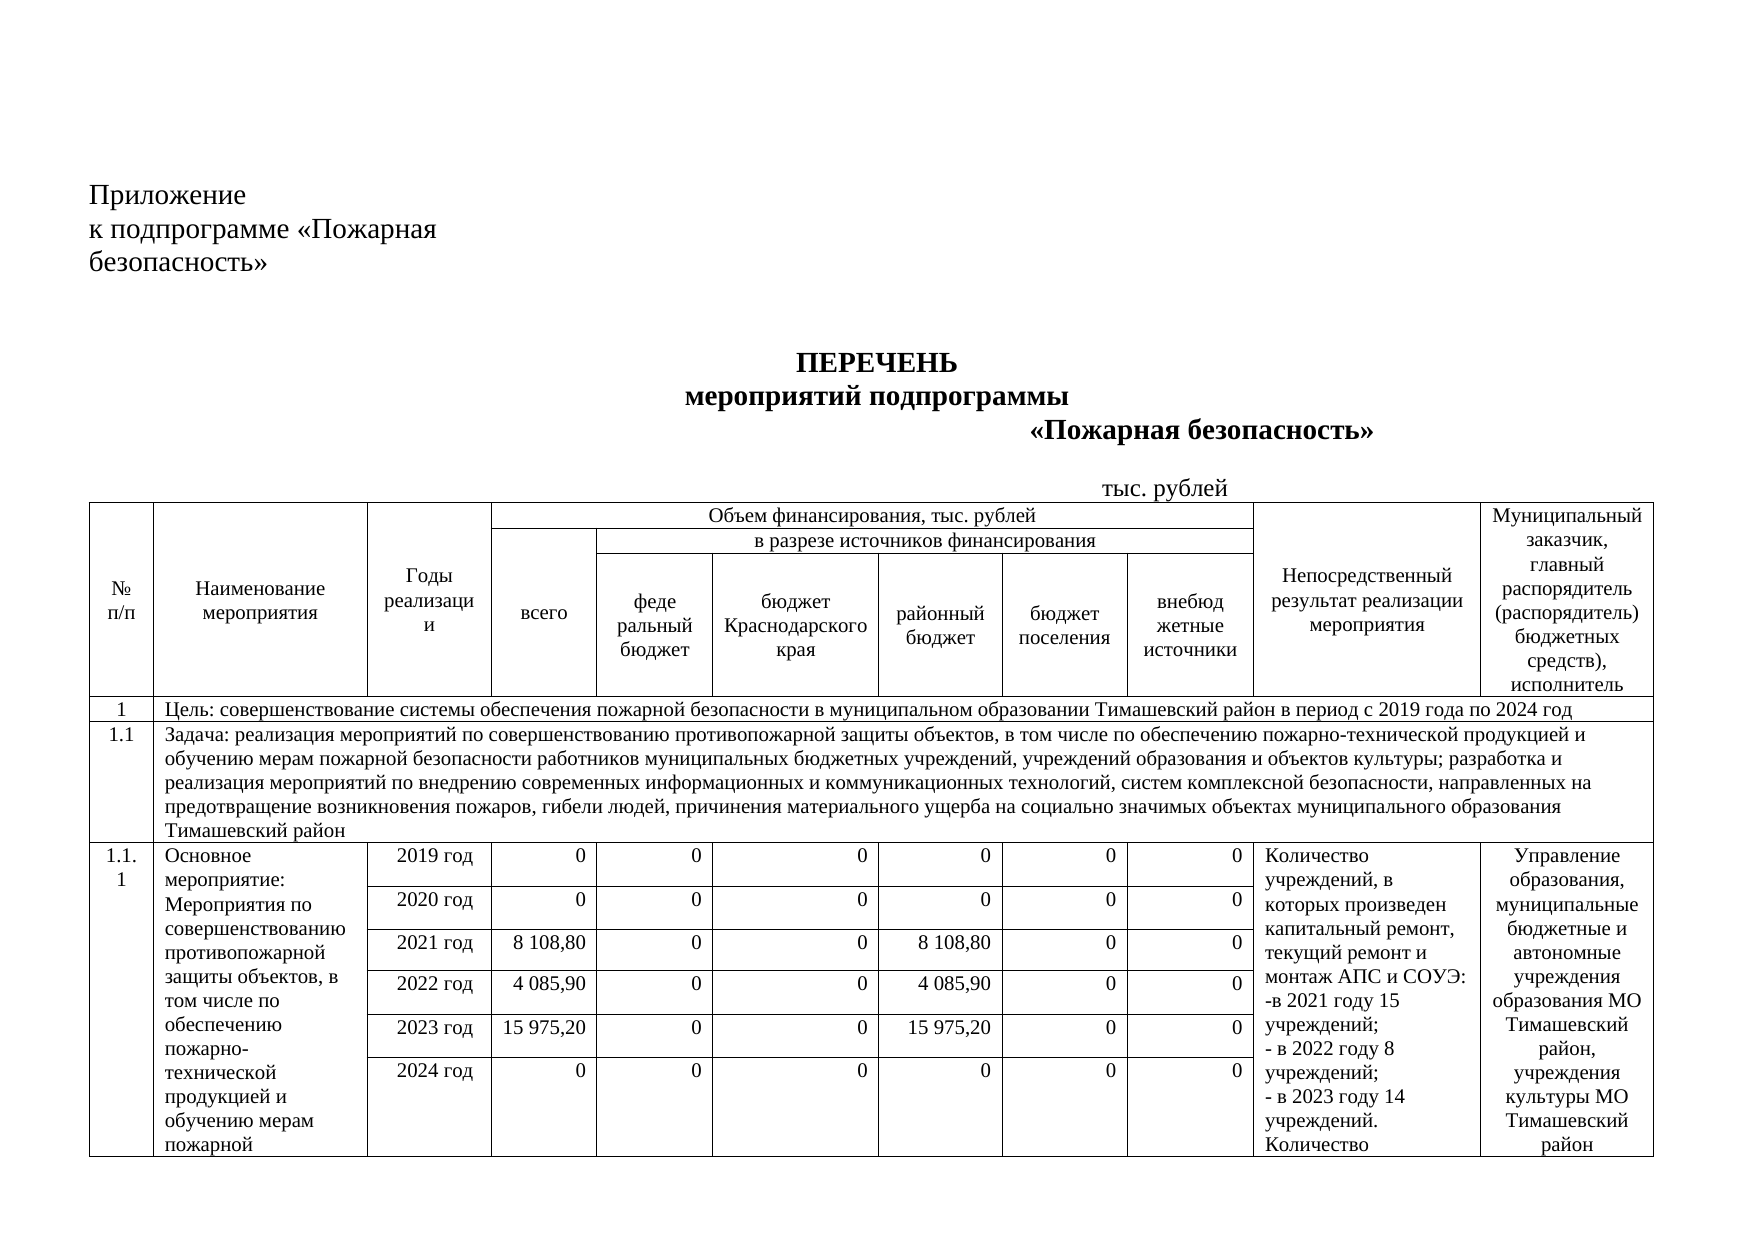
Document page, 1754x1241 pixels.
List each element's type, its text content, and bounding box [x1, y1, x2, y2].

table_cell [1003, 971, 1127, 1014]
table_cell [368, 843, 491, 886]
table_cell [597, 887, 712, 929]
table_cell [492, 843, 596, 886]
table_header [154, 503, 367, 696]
text к подпрограмме «Пожарная [89, 211, 1665, 244]
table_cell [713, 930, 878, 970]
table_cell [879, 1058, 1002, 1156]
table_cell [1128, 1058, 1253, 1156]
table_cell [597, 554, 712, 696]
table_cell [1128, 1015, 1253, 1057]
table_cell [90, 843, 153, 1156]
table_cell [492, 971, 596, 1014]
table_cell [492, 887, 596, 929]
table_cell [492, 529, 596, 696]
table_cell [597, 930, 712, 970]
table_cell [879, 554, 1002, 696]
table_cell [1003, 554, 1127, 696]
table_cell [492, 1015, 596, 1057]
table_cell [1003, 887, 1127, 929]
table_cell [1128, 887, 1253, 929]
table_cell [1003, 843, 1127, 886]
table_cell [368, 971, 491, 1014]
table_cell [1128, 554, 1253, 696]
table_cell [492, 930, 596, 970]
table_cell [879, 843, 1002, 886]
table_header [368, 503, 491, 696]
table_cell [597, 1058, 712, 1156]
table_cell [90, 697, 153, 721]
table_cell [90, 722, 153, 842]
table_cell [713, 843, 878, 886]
text тыс. рублей [664, 446, 1665, 502]
text «Пожарная безопасность» [664, 412, 1665, 446]
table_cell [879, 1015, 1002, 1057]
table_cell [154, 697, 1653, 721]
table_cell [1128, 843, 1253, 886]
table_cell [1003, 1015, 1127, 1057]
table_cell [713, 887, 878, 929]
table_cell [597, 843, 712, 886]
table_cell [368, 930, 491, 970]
text ПЕРЕЧЕНЬ [89, 345, 1665, 378]
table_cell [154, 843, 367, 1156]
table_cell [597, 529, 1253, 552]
text мероприятий подпрограммы [89, 378, 1665, 412]
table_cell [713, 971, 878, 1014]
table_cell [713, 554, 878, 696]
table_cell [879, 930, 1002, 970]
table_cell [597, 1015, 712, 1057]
text безопасность» [89, 244, 1665, 278]
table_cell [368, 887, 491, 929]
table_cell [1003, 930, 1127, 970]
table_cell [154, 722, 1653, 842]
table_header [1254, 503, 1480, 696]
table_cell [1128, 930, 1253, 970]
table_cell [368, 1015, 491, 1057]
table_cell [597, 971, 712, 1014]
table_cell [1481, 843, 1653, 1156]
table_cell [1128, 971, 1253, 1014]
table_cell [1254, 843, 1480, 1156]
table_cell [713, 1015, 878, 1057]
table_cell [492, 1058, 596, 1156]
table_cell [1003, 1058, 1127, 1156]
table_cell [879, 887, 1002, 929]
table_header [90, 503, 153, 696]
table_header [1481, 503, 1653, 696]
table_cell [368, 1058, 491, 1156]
text Приложение [89, 177, 1665, 211]
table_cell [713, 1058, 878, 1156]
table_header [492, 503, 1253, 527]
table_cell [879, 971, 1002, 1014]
